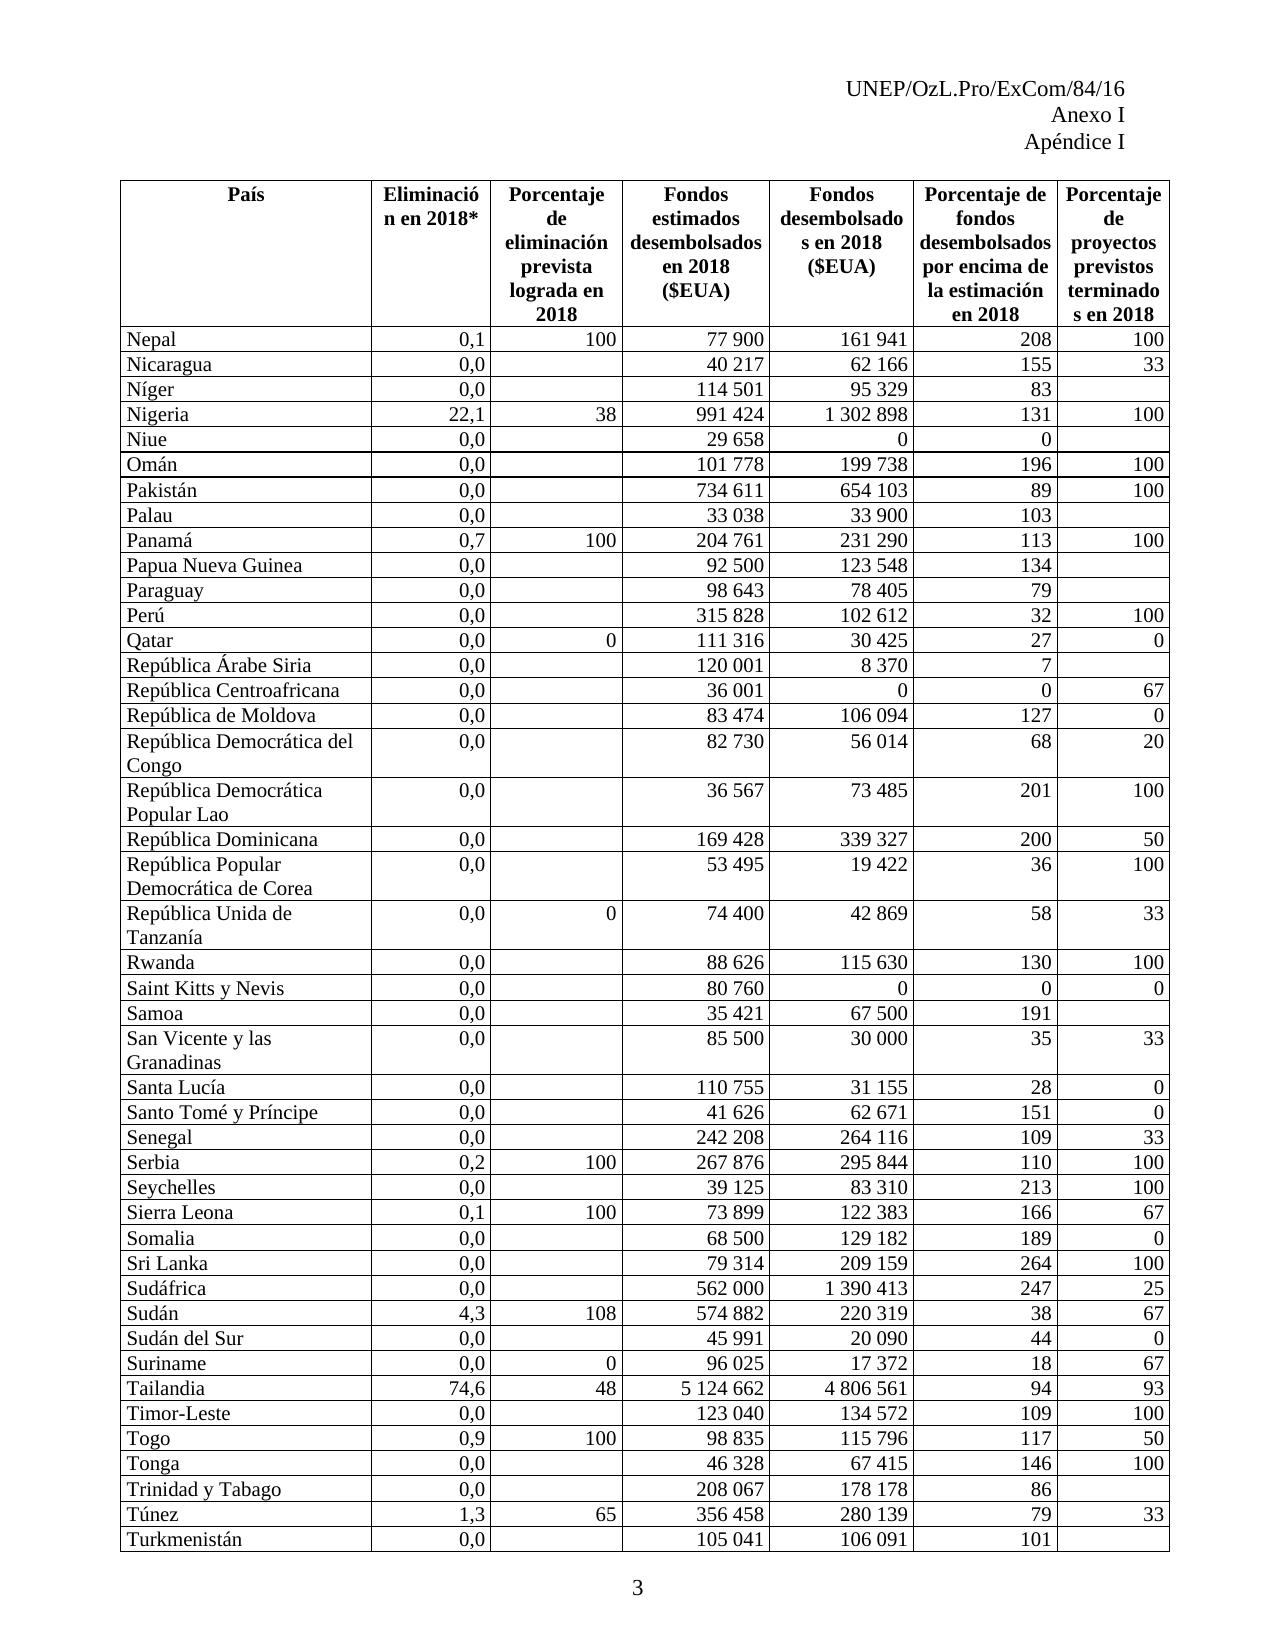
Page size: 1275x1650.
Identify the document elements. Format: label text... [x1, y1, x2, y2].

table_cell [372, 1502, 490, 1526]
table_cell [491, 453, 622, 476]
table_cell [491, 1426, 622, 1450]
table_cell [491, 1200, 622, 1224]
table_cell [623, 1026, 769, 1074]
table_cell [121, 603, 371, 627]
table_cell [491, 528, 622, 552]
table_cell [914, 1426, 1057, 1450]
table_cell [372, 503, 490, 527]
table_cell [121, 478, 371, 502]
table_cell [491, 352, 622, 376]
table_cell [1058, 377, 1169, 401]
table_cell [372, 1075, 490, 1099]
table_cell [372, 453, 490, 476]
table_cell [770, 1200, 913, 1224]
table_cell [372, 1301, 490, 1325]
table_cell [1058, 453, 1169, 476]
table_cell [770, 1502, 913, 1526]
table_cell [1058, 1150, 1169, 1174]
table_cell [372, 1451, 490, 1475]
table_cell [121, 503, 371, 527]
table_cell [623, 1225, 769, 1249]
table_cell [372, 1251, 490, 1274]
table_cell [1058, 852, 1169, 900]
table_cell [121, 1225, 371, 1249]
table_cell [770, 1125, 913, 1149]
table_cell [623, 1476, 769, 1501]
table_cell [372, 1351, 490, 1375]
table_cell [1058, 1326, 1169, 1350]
table_header Porcentaje de fondos desembolsados por encima de la estimación en 2018 [914, 181, 1057, 326]
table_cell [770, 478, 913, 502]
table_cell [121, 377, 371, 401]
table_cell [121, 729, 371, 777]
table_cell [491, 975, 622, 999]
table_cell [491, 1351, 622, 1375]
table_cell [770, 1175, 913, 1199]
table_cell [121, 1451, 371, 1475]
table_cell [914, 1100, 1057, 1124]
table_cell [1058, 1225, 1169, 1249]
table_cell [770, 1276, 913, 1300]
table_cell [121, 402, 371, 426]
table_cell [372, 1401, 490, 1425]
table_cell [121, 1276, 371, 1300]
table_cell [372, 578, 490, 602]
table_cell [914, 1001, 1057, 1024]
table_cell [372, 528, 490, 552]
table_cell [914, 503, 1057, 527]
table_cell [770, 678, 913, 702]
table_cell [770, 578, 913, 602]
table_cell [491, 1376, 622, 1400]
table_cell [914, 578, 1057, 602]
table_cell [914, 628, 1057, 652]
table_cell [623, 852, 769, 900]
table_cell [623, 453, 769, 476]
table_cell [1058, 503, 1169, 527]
table_header Porcentaje de proyectos previstos terminados en 2018 [1058, 181, 1169, 326]
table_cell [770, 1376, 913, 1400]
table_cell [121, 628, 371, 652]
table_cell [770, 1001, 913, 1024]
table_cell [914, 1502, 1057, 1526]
table_header Fondos estimados desembolsados en 2018 ($EUA) [623, 181, 769, 326]
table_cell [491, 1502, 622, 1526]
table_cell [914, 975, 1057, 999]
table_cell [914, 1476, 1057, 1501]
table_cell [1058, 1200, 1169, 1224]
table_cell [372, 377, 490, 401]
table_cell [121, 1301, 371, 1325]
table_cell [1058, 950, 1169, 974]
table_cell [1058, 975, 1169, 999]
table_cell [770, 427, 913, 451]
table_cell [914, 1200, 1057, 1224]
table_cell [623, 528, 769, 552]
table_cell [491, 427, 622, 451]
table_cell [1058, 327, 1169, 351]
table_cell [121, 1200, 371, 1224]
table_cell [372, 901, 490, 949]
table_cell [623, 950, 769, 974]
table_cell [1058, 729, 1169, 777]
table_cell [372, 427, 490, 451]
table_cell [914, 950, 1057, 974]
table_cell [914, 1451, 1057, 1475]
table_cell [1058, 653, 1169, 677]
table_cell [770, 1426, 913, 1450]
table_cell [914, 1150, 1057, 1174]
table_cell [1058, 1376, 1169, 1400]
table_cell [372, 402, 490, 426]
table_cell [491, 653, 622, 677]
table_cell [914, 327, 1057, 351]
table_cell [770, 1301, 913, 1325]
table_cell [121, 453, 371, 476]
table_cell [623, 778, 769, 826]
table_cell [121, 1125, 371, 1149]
table_header Porcentaje de eliminación prevista lograda en 2018 [491, 181, 622, 326]
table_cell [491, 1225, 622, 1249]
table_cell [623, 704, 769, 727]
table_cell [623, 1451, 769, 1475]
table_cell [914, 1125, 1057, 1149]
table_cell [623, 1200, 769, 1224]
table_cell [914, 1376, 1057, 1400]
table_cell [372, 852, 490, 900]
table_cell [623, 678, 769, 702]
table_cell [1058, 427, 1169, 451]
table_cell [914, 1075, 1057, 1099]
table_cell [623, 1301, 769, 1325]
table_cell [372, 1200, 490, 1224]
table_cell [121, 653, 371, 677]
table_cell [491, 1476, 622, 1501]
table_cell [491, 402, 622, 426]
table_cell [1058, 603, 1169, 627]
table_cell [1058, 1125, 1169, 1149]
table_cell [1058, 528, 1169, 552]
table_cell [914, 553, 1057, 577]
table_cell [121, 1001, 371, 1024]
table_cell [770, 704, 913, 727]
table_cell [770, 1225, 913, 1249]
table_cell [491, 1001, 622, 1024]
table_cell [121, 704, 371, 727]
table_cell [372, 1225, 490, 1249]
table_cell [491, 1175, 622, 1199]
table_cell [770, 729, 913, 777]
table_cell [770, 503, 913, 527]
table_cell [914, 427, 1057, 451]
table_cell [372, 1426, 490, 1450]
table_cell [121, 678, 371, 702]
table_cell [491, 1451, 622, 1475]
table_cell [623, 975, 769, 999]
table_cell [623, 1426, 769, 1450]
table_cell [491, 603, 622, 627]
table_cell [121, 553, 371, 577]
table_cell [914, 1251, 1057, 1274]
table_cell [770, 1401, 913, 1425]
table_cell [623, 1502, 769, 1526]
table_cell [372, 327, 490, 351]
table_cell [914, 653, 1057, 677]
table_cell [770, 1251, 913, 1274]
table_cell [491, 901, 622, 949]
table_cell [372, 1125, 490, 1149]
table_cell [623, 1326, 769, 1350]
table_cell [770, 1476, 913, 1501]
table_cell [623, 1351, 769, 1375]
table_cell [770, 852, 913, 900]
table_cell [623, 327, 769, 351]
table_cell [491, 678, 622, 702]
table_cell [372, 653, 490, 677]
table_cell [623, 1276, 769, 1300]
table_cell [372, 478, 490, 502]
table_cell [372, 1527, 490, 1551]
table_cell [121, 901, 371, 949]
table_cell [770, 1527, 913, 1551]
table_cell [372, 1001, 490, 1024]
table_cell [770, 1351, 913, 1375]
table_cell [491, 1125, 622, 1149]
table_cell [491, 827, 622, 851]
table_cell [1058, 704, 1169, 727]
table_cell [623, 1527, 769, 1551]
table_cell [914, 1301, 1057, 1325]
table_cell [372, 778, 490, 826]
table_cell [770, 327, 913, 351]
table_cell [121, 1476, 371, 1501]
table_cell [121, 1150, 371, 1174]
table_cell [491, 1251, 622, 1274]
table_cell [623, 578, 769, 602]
table_header País [121, 181, 371, 326]
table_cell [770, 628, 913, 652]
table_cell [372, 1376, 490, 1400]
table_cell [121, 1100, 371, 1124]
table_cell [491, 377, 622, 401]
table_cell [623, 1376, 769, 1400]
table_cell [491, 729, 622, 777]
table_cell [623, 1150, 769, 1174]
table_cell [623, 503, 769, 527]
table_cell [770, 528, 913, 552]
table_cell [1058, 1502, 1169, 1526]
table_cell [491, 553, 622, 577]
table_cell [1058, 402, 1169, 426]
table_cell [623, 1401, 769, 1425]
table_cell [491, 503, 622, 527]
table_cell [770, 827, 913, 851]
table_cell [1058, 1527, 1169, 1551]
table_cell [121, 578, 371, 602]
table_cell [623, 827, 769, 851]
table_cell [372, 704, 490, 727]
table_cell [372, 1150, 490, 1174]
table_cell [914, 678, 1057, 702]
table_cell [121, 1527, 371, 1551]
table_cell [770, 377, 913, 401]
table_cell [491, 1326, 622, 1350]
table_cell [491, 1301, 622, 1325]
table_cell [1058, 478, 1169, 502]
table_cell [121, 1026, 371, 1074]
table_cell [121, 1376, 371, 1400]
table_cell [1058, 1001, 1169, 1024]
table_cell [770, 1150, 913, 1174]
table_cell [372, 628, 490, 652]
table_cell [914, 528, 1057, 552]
table_header Fondos desembolsados en 2018 ($EUA) [770, 181, 913, 326]
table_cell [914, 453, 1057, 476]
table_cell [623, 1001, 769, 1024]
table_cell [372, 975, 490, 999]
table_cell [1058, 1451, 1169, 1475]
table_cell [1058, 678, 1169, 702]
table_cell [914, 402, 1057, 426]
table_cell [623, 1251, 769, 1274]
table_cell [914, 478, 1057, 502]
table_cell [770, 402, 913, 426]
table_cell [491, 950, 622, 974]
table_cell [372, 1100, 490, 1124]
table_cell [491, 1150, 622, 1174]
table_header Eliminación en 2018* [372, 181, 490, 326]
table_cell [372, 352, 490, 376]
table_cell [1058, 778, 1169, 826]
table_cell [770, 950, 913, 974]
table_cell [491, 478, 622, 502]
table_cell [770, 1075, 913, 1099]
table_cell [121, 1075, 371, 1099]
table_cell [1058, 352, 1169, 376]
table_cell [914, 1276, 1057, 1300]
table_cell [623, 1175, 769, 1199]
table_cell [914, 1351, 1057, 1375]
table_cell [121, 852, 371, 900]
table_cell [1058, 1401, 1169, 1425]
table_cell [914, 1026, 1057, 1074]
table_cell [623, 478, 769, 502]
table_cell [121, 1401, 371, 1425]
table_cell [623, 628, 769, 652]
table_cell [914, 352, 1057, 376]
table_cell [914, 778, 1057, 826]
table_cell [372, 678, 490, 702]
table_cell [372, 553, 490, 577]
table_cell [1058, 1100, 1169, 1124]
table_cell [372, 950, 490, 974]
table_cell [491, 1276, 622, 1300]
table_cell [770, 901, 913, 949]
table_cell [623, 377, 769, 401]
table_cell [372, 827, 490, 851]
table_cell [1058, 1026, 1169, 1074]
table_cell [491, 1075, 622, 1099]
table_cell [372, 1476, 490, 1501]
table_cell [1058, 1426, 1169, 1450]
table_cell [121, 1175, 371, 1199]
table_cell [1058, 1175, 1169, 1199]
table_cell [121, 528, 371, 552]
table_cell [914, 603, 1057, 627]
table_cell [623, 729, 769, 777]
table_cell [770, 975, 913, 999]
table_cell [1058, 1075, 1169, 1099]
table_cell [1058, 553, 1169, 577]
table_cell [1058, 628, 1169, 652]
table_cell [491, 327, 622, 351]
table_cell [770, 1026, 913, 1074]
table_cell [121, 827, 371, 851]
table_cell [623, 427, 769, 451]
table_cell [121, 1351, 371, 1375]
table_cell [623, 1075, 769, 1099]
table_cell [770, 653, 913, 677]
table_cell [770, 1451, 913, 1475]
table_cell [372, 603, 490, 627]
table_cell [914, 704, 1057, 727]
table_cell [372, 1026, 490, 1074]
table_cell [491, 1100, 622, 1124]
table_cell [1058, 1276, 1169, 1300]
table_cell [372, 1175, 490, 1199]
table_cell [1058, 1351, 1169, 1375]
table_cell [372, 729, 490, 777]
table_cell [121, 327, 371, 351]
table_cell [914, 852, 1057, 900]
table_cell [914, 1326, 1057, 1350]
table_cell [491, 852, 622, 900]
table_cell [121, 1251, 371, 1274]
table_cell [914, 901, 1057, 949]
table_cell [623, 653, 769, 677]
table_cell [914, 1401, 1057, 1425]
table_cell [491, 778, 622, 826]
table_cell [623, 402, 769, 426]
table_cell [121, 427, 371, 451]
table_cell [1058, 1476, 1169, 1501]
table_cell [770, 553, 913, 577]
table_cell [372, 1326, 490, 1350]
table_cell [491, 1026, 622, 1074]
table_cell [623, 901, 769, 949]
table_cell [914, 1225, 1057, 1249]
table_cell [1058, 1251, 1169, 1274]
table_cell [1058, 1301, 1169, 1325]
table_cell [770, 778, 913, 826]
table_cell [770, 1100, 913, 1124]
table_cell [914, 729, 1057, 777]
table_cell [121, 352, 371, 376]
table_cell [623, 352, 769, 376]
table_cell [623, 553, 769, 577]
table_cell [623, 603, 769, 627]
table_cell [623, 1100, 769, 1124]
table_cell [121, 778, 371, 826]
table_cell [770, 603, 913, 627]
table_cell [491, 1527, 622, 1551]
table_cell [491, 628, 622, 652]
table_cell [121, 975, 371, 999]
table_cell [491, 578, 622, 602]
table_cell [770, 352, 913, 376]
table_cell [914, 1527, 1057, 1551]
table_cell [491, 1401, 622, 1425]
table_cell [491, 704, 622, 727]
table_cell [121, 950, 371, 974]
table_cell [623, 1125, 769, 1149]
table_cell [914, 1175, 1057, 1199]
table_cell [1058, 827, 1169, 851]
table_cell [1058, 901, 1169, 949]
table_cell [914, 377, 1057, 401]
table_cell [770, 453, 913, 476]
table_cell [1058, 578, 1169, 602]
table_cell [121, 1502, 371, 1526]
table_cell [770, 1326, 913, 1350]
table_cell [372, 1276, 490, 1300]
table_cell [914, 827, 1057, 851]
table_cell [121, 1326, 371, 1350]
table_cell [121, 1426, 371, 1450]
